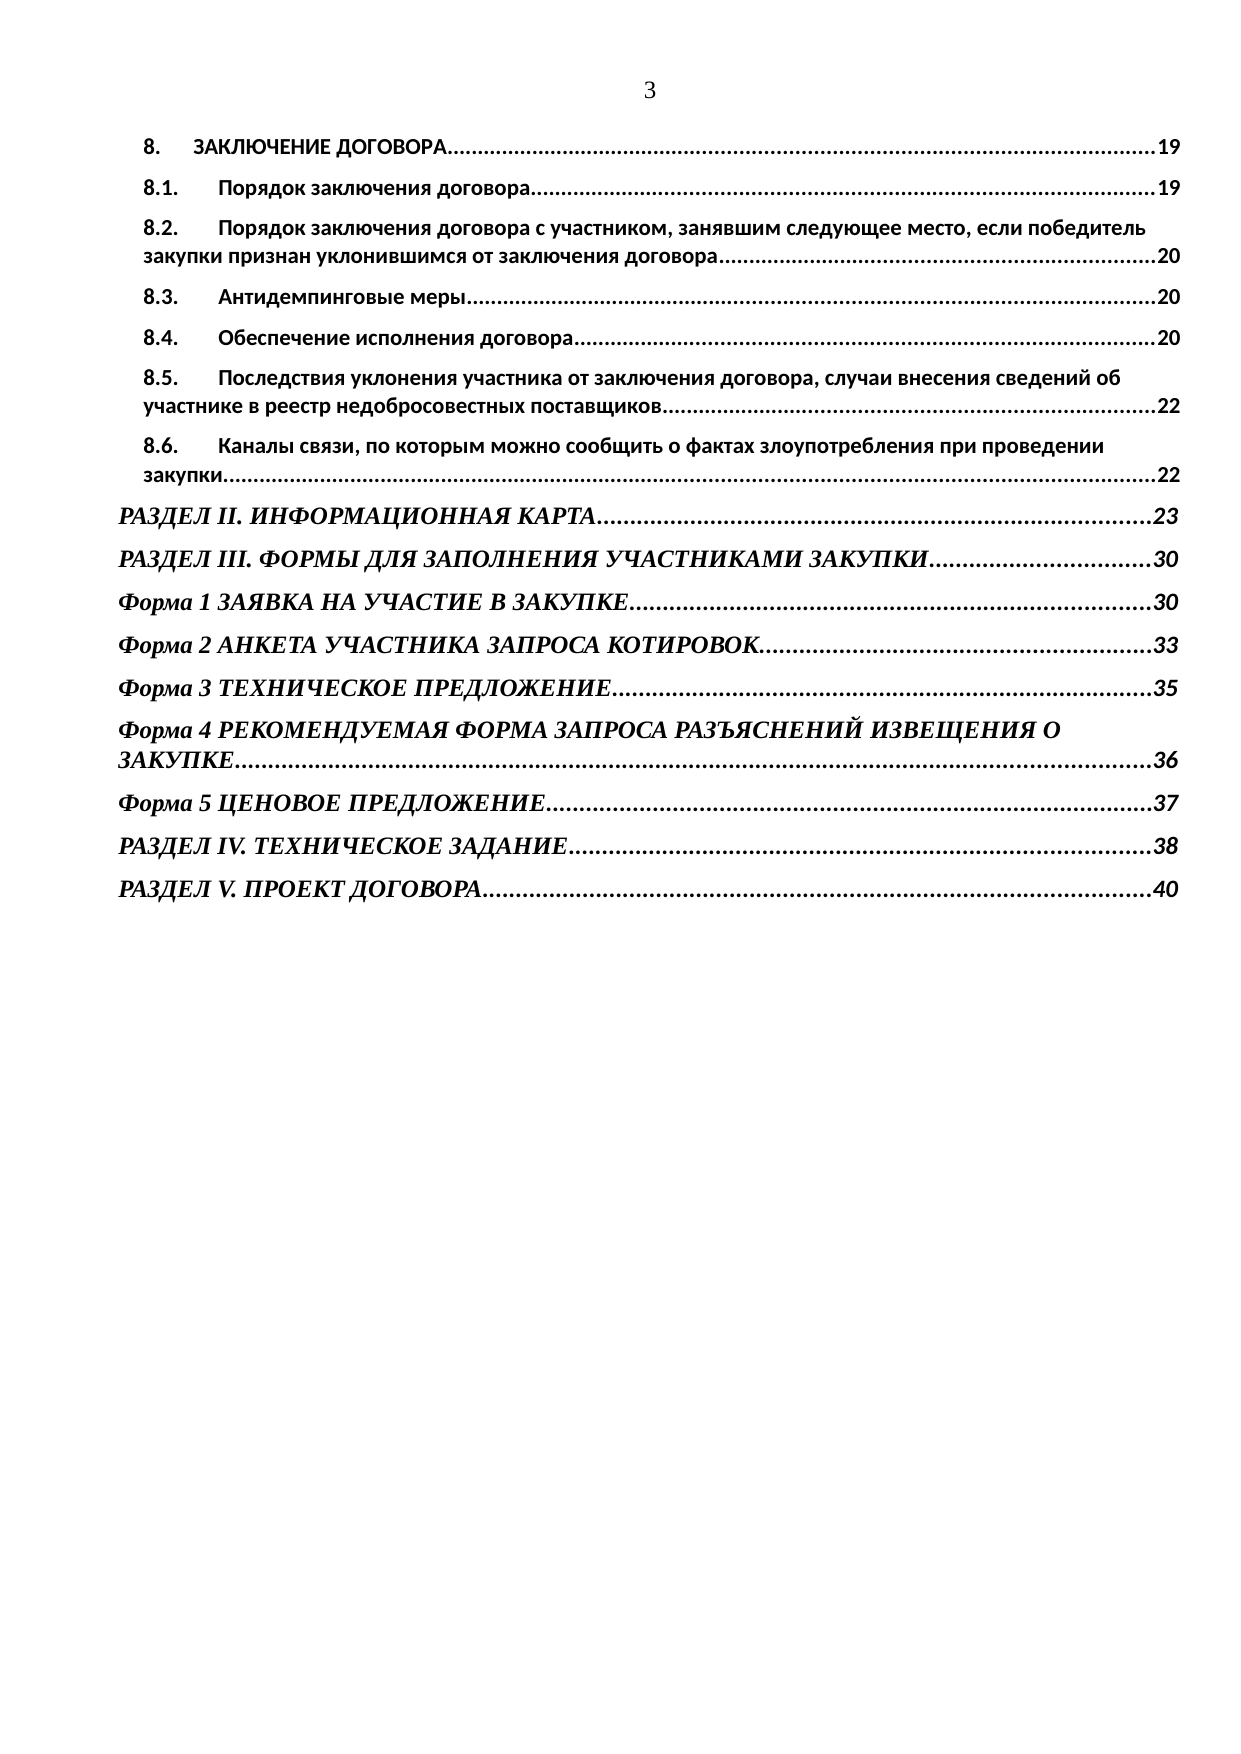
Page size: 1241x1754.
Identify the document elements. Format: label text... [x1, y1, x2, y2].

text Форма 2 АНКЕТА УЧАСТНИКА ЗАПРОСА КОТИРОВОК 33 [118, 629, 1181, 660]
text РАЗДЕЛ II. ИНФОРМАЦИОННАЯ КАРТА 23 [118, 500, 1181, 531]
text РАЗДЕЛ V. ПРОЕКТ ДОГОВОРА 40 [118, 873, 1181, 904]
text 8.5. Последствия уклонения участника от заключения договора, случаи внесения сведений об участнике в реестр недобросовестных поставщиков 22 [143, 363, 1181, 419]
text Форма 5 ЦЕНОВОЕ ПРЕДЛОЖЕНИЕ 37 [118, 787, 1181, 818]
text Форма 4 РЕКОМЕНДУЕМАЯ ФОРМА ЗАПРОСА РАЗЪЯСНЕНИЙ ИЗВЕЩЕНИЯ О ЗАКУПКЕ 36 [118, 715, 1181, 774]
text 8. ЗАКЛЮЧЕНИЕ ДОГОВОРА 19 [143, 132, 1181, 161]
text РАЗДЕЛ IV. ТЕХНИЧЕСКОЕ ЗАДАНИЕ 38 [118, 830, 1181, 861]
text РАЗДЕЛ III. ФОРМЫ ДЛЯ ЗАПОЛНЕНИЯ УЧАСТНИКАМИ ЗАКУПКИ 30 [118, 543, 1181, 574]
text 8.4. Обеспечение исполнения договора 20 [143, 323, 1181, 351]
text 8.2. Порядок заключения договора с участником, занявшим следующее место, если победитель закупки признан уклонившимся от заключения договора 20 [143, 213, 1181, 269]
text 8.6. Каналы связи, по которым можно сообщить о фактах злоупотребления при проведении закупки 22 [143, 432, 1181, 488]
text Форма 1 ЗАЯВКА НА УЧАСТИЕ В ЗАКУПКЕ 30 [118, 586, 1181, 617]
text 8.1. Порядок заключения договора 19 [143, 173, 1181, 201]
text Форма 3 ТЕХНИЧЕСКОЕ ПРЕДЛОЖЕНИЕ 35 [118, 672, 1181, 703]
text 8.3. Антидемпинговые меры 20 [143, 282, 1181, 310]
